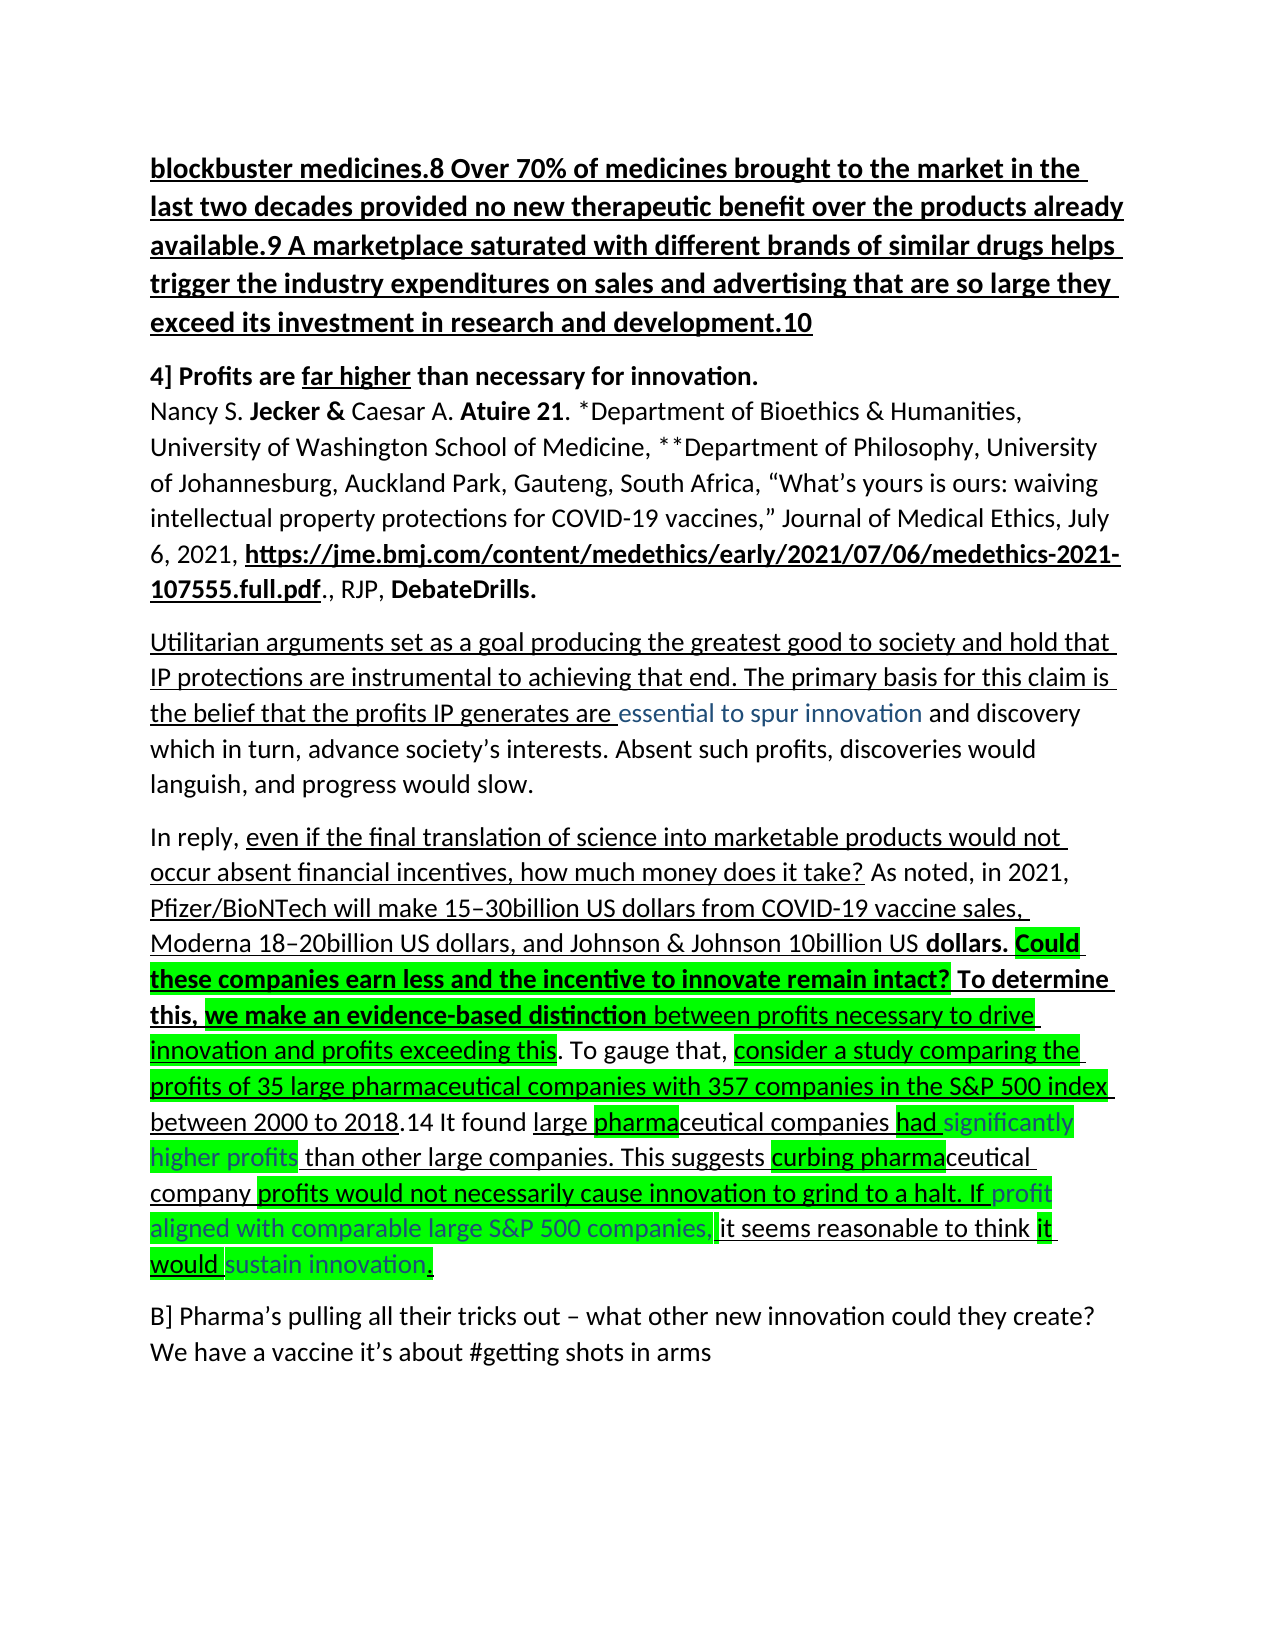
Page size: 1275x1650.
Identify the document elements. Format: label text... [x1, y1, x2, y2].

text Utilitarian arguments set as a goal producing the greatest good to society and hold that IP protections are instrumental to achieving that end. The primary basis for this claim is the belief that the profits IP generates are essential to spur innovation and discovery which in turn, advance society’s interests. Absent such profits, discoveries would languish, and progress would slow. [150, 625, 1125, 800]
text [150, 150, 1125, 339]
text Nancy S. Jecker & Caesar A. Atuire 21. *Department of Bioethics & Humanities, University of Washington School of Medicine, **Department of Philosophy, University of Johannesburg, Auckland Park, Gauteng, South Africa, “What’s yours is ours: waiving intellectual property protections for COVID-19 vaccines,” Journal of Medical Ethics, July 6, 2021, https://jme.bmj.com/content/medethics/early/2021/07/06/medethics-2021-107555.full.pdf., RJP, DebateDrills. [150, 394, 1125, 606]
text B] Pharma’s pulling all their tricks out – what other new innovation could they create? We have a vaccine it’s about #getting shots in arms [150, 1299, 1125, 1368]
subtitle 4] Profits are far higher than necessary for innovation. [150, 359, 1125, 392]
text In reply, even if the final translation of science into marketable products would not occur absent financial incentives, how much money does it take? As noted, in 2021, Pfizer/BioNTech will make 15–30billion US dollars from COVID-19 vaccine sales, Moderna 18–20billion US dollars, and Johnson & Johnson 10billion US dollars. Could these companies earn less and the incentive to innovate remain intact? To determine this, we make an evidence-based distinction between profits necessary to drive innovation and profits exceeding this. To gauge that, consider a study comparing the profits of 35 large pharmaceutical companies with 357 companies in the S&P 500 index between 2000 to 2018.14 It found large pharmaceutical companies had significantly higher profits than other large companies. This suggests curbing pharmaceutical company profits would not necessarily cause innovation to grind to a halt. If profit aligned with comparable large S&P 500 companies, it seems reasonable to think it would sustain innovation. [150, 820, 1125, 1280]
